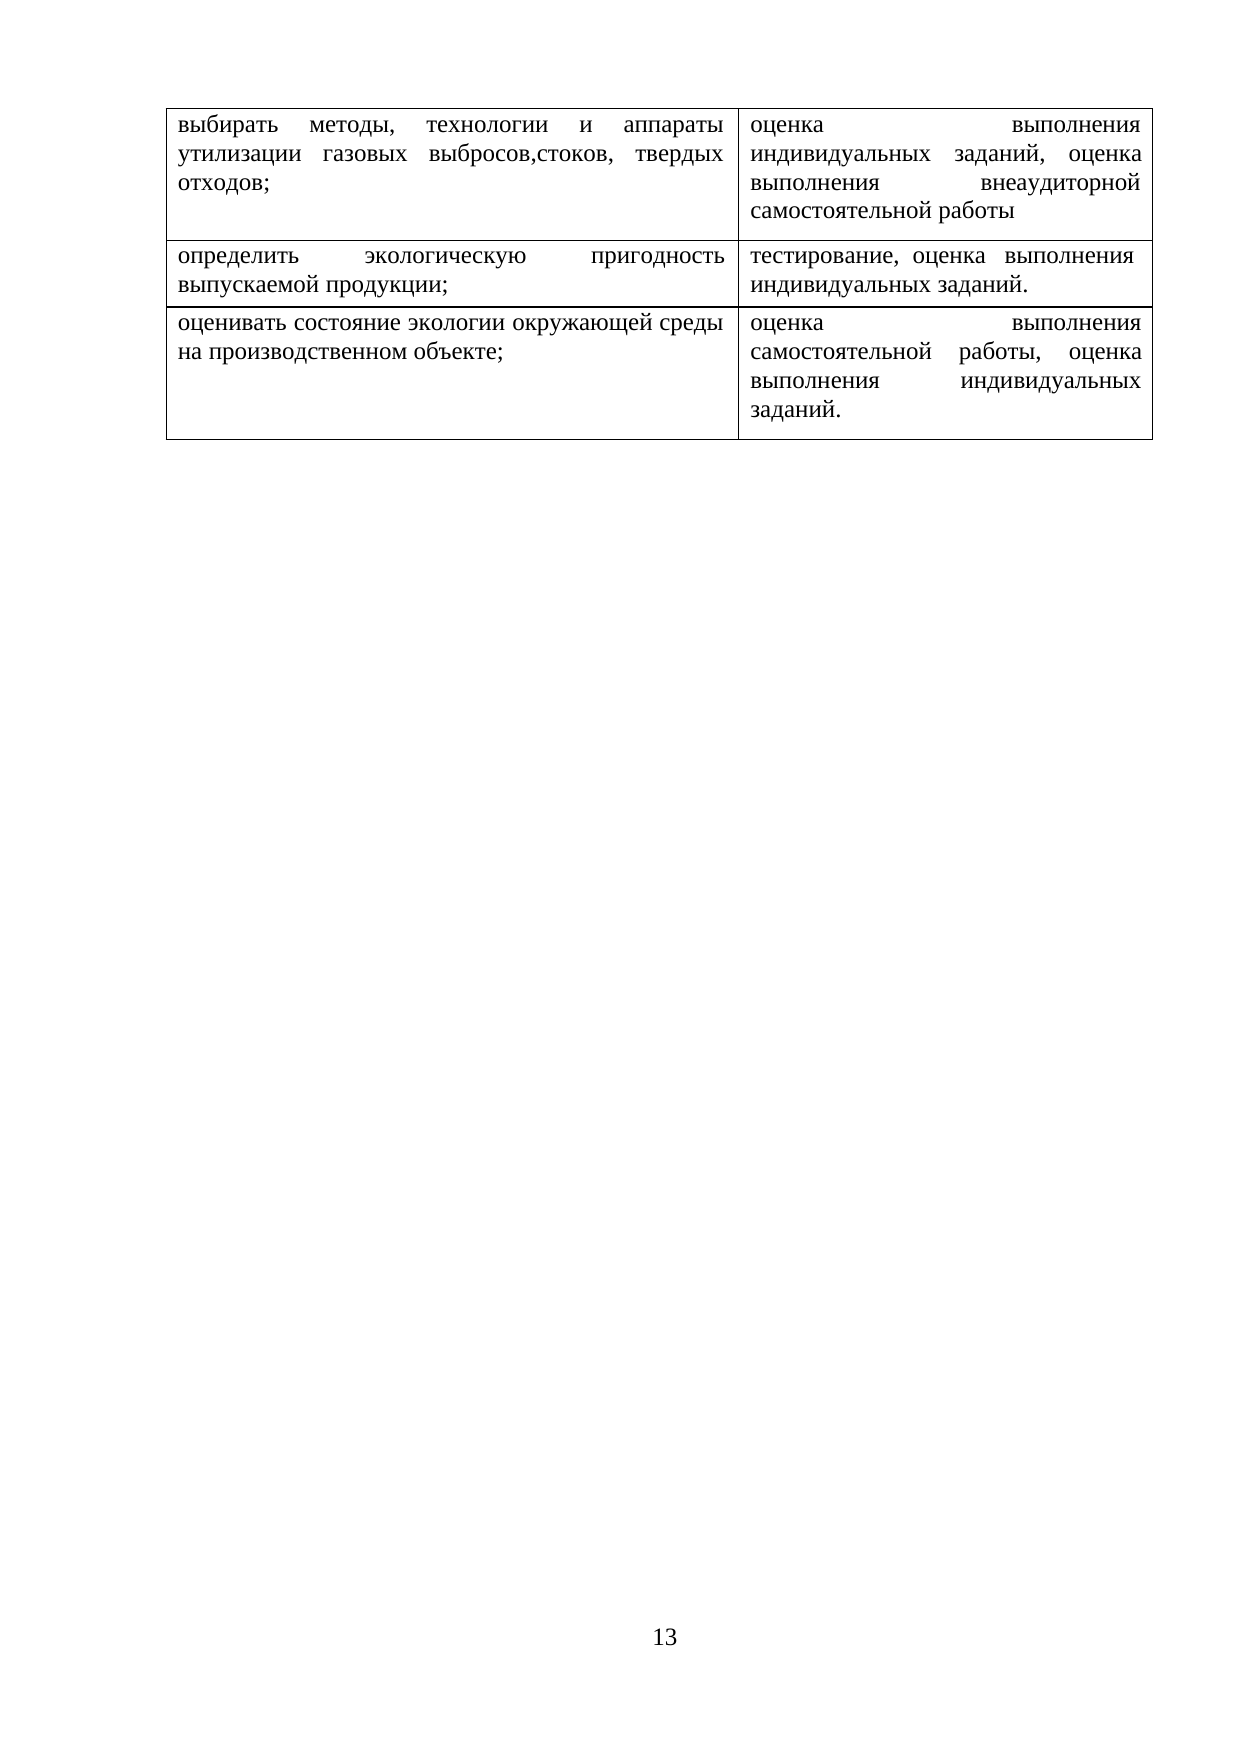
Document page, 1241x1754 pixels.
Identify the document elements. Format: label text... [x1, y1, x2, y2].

table_cell выбирать методы, технологии и аппараты утилизации газовых выбросов,стоков, твердых отходов; [167, 109, 738, 240]
table_cell определить экологическую пригодность выпускаемой продукции; [167, 241, 738, 306]
table_cell оценка выполнения самостоятельной работы, оценка выполнения индивидуальных заданий. [739, 308, 1152, 439]
table_cell оценка выполнения индивидуальных заданий, оценка выполнения внеаудиторной самостоятельной работы [739, 109, 1152, 240]
table_cell оценивать состояние экологии окружающей среды на производственном объекте; [167, 308, 738, 439]
table_cell тестирование, оценка выполнения индивидуальных заданий. [739, 241, 1152, 306]
